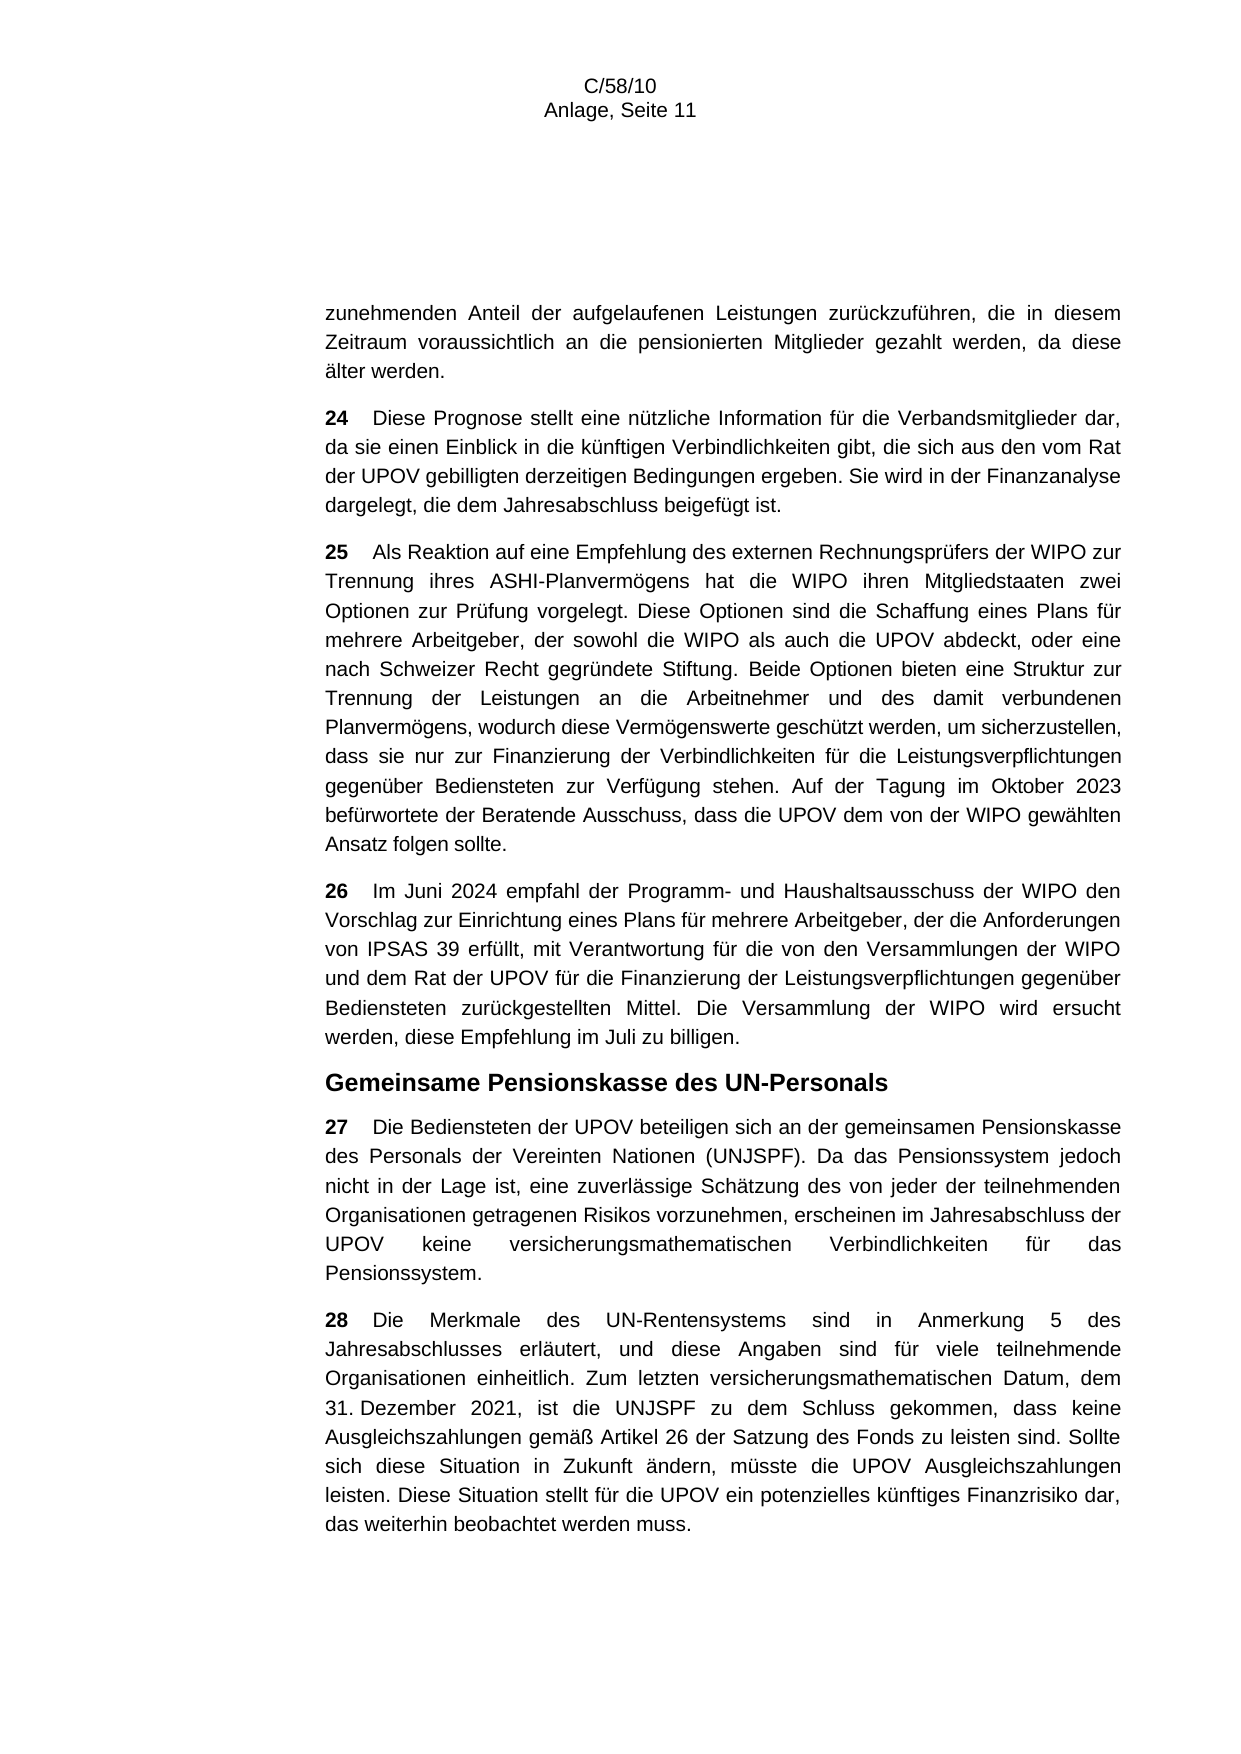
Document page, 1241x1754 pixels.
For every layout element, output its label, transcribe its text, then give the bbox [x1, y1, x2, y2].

list Die Bediensteten der UPOV beteiligen sich an der gemeinsamen Pensionskasse des Personals der Vereinten Nationen (UNJSPF). Da das Pensionssystem jedoch nicht in der Lage ist, eine zuverlässige Schätzung des von jeder der teilnehmenden Organisationen getragenen Risikos vorzunehmen, erscheinen im Jahresabschluss der UPOV keine versicherungsmathematischen Verbindlichkeiten für das Pensionssystem. [325, 1110, 1122, 1285]
list Im Juni 2024 empfahl der Programm- und Haushaltsausschuss der WIPO den Vorschlag zur Einrichtung eines Plans für mehrere Arbeitgeber, der die Anforderungen von IPSAS 39 erfüllt, mit Verantwortung für die von den Versammlungen der WIPO und dem Rat der UPOV für die Finanzierung der Leistungsverpflichtungen gegenüber Bediensteten zurückgestellten Mittel. Die Versammlung der WIPO wird ersucht werden, diese Empfehlung im Juli zu billigen. [325, 873, 1122, 1048]
list Die Merkmale des UN-Rentensystems sind in Anmerkung 5 des Jahresabschlusses erläutert, und diese Angaben sind für viele teilnehmende Organisationen einheitlich. Zum letzten versicherungsmathematischen Datum, dem 31. Dezember 2021, ist die UNJSPF zu dem Schluss gekommen, dass keine Ausgleichszahlungen gemäß Artikel 26 der Satzung des Fonds zu leisten sind. Sollte sich diese Situation in Zukunft ändern, müsste die UPOV Ausgleichszahlungen leisten. Diese Situation stellt für die UPOV ein potenzielles künftiges Finanzrisiko dar, das weiterhin beobachtet werden muss. [325, 1303, 1122, 1536]
list Als Reaktion auf eine Empfehlung des externen Rechnungsprüfers der WIPO zur Trennung ihres ASHI-Planvermögens hat die WIPO ihren Mitgliedstaaten zwei Optionen zur Prüfung vorgelegt. Diese Optionen sind die Schaffung eines Plans für mehrere Arbeitgeber, der sowohl die WIPO als auch die UPOV abdeckt, oder eine nach Schweizer Recht gegründete Stiftung. Beide Optionen bieten eine Struktur zur Trennung der Leistungen an die Arbeitnehmer und des damit verbundenen Planvermögens, wodurch diese Vermögenswerte geschützt werden, um sicherzustellen, dass sie nur zur Finanzierung der Verbindlichkeiten für die Leistungsverpflichtungen gegenüber Bediensteten zur Verfügung stehen. Auf der Tagung im Oktober 2023 befürwortete der Beratende Ausschuss, dass die UPOV dem von der WIPO gewählten Ansatz folgen sollte. [325, 535, 1122, 856]
subtitle Gemeinsame Pensionskasse des UN-Personals [325, 1066, 1122, 1097]
list Diese Prognose stellt eine nützliche Information für die Verbandsmitglieder dar, da sie einen Einblick in die künftigen Verbindlichkeiten gibt, die sich aus den vom Rat der UPOV gebilligten derzeitigen Bedingungen ergeben. Sie wird in der Finanzanalyse dargelegt, die dem Jahresabschluss beigefügt ist. [325, 401, 1122, 517]
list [325, 295, 1122, 383]
